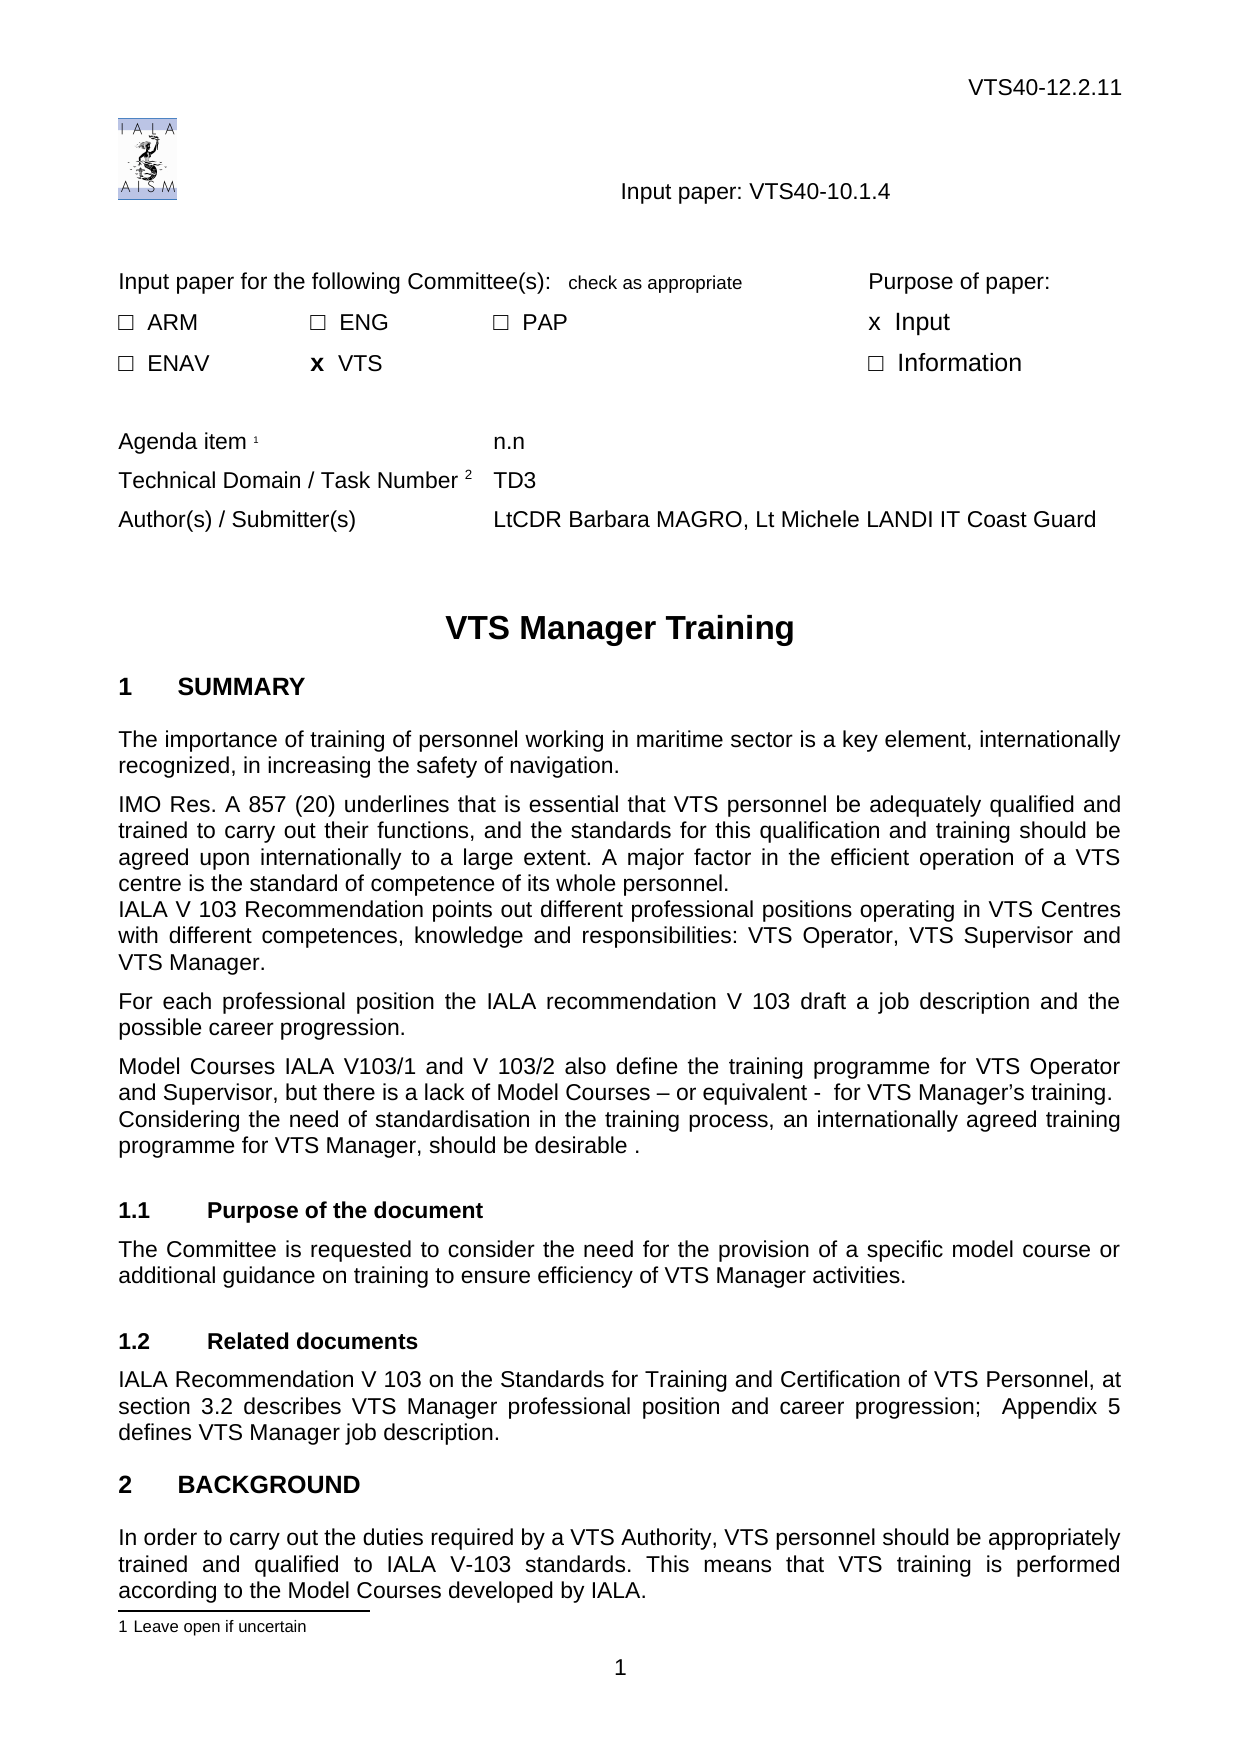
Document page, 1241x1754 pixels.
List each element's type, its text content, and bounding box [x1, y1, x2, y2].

subtitle Background [118, 1471, 1122, 1499]
text Input paper: VTS40-10.1.4 [118, 118, 1122, 204]
title VTS Manager Training [118, 608, 1122, 647]
text □ ARM □ ENG □ PAP x Input [118, 307, 1122, 336]
text Technical Domain / Task Number 2 TD3 [118, 467, 1122, 493]
text □ ENAV x VTS □ Information [118, 348, 1122, 377]
subtitle Summary [118, 672, 1122, 701]
text For each professional position the IALA recommendation V 103 draft a job description and the possible career progression. [118, 988, 1122, 1040]
picture [118, 118, 177, 200]
text Input paper for the following Committee(s): check as appropriate Purpose of paper: [118, 268, 1122, 294]
text The importance of training of personnel working in maritime sector is a key element, internationally recognized, in increasing the safety of navigation. [118, 726, 1122, 778]
text IALA Recommendation V 103 on the Standards for Training and Certification of VTS Personnel, at section 3.2 describes VTS Manager professional position and career progression; Appendix 5 defines VTS Manager job description. [118, 1366, 1122, 1446]
subtitle Purpose of the document [118, 1197, 1122, 1223]
subtitle Related documents [118, 1328, 1122, 1354]
text Model Courses IALA V103/1 and V 103/2 also define the training programme for VTS Operator and Supervisor, but there is a lack of Model Courses – or equivalent - for VTS Manager’s training. [118, 1053, 1122, 1106]
text Considering the need of standardisation in the training process, an internationally agreed training programme for VTS Manager, should be desirable . [118, 1106, 1122, 1158]
text IMO Res. A 857 (20) underlines that is essential that VTS personnel be adequately qualified and trained to carry out their functions, and the standards for this qualification and training should be agreed upon internationally to a large extent. A major factor in the efficient operation of a VTS centre is the standard of competence of its whole personnel. [118, 791, 1122, 896]
text The Committee is requested to consider the need for the provision of a specific model course or additional guidance on training to ensure efficiency of VTS Manager activities. [118, 1236, 1122, 1289]
text Agenda item n.n [118, 428, 1122, 455]
text In order to carry out the duties required by a VTS Authority, VTS personnel should be appropriately trained and qualified to IALA V-103 standards. This means that VTS training is performed according to the Model Courses developed by IALA. [118, 1524, 1122, 1603]
text IALA V 103 Recommendation points out different professional positions operating in VTS Centres with different competences, knowledge and responsibilities: VTS Operator, VTS Supervisor and VTS Manager. [118, 896, 1122, 975]
text Author(s) / Submitter(s) LtCDR Barbara MAGRO, Lt Michele LANDI IT Coast Guard [118, 506, 1122, 532]
